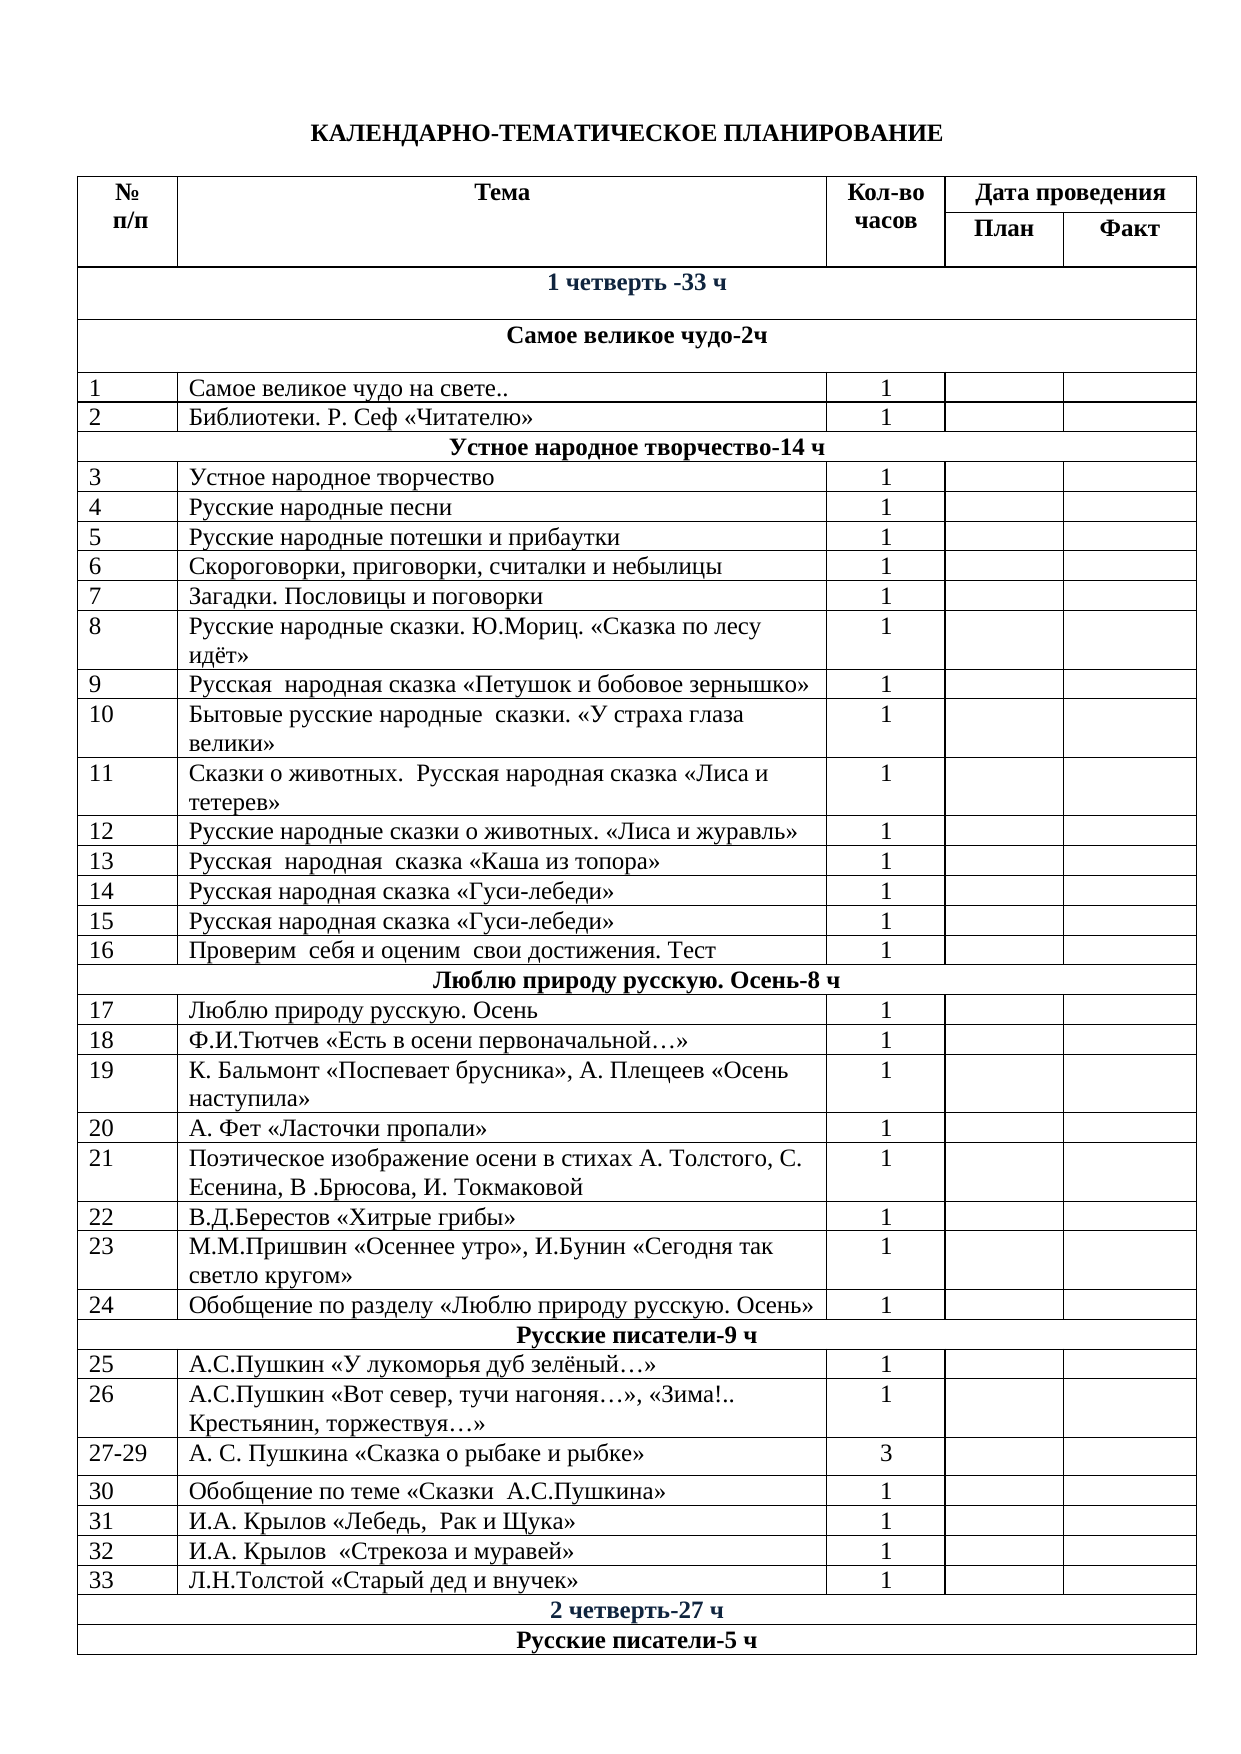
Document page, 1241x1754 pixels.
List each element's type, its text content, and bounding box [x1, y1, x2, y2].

table_cell 3 [78, 462, 177, 491]
table_cell [946, 906, 1063, 934]
table_cell [1064, 1476, 1196, 1505]
table_cell Люблю природу русскую. Осень [178, 995, 826, 1024]
table_cell [946, 611, 1063, 668]
table_cell 20 [78, 1113, 177, 1142]
table_cell [1064, 670, 1196, 698]
table_cell 1 [827, 1566, 944, 1594]
table_cell [1064, 551, 1196, 580]
table_cell Обобщение по разделу «Люблю природу русскую. Осень» [178, 1290, 826, 1319]
table_cell [1064, 995, 1196, 1024]
table_cell [946, 403, 1063, 431]
table_cell 2 четверть-27 ч [78, 1595, 1196, 1624]
table_cell [1064, 1350, 1196, 1378]
table_cell [946, 670, 1063, 698]
table_header Дата проведения [946, 177, 1196, 212]
table_cell [946, 1055, 1063, 1112]
table_cell [1064, 1506, 1196, 1535]
table_cell [1064, 1231, 1196, 1289]
table_cell 21 [78, 1143, 177, 1201]
table_cell [1064, 522, 1196, 550]
table_cell 16 [78, 936, 177, 964]
text КАЛЕНДАРНО-ТЕМАТИЧЕСКОЕ ПЛАНИРОВАНИЕ [89, 118, 1165, 147]
table_cell 11 [78, 758, 177, 815]
table_cell Русские народные сказки о животных. «Лиса и журавль» [178, 816, 826, 845]
table_cell 18 [78, 1025, 177, 1054]
table_cell 15 [78, 906, 177, 934]
table_cell Русские народные сказки. Ю.Мориц. «Сказка по лесу идёт» [178, 611, 826, 668]
table_cell [1064, 373, 1196, 401]
table_cell Устное народное творчество [178, 462, 826, 491]
table_cell [946, 373, 1063, 401]
table_cell 1 [827, 936, 944, 964]
table_cell 1 [827, 1476, 944, 1505]
table_cell [946, 1202, 1063, 1230]
table_cell М.М.Пришвин «Осеннее утро», И.Бунин «Сегодня так светло кругом» [178, 1231, 826, 1289]
table_cell 1 [827, 373, 944, 401]
table_cell 1 [827, 1113, 944, 1142]
table_cell [946, 699, 1063, 757]
table_cell 1 [827, 403, 944, 431]
table_cell [946, 1290, 1063, 1319]
table_header Тема [178, 177, 826, 266]
table_cell Русские народные потешки и прибаутки [178, 522, 826, 550]
table_cell 1 [827, 1231, 944, 1289]
table_cell 27-29 [78, 1438, 177, 1475]
table_cell [1064, 936, 1196, 964]
table_cell [1064, 1566, 1196, 1594]
table_cell 32 [78, 1536, 177, 1564]
table_cell [1064, 1143, 1196, 1201]
table_cell 12 [78, 816, 177, 845]
table_cell Самое великое чудо на свете.. [178, 373, 826, 401]
table_cell Ф.И.Тютчев «Есть в осени первоначальной…» [178, 1025, 826, 1054]
table_cell И.А. Крылов «Лебедь, Рак и Щука» [178, 1506, 826, 1535]
table_cell Проверим себя и оценим свои достижения. Тест [178, 936, 826, 964]
table_cell 13 [78, 846, 177, 875]
table_cell Бытовые русские народные сказки. «У страха глаза велики» [178, 699, 826, 757]
table_cell 1 [827, 1055, 944, 1112]
table_cell Обобщение по теме «Сказки А.С.Пушкина» [178, 1476, 826, 1505]
table_cell [946, 1350, 1063, 1378]
table_cell [1064, 611, 1196, 668]
table_cell [1064, 906, 1196, 934]
table_cell 25 [78, 1350, 177, 1378]
table_cell 1 [827, 758, 944, 815]
table_cell [1064, 1290, 1196, 1319]
table_cell [1064, 492, 1196, 521]
table_cell В.Д.Берестов «Хитрые грибы» [178, 1202, 826, 1230]
table_cell [1064, 1202, 1196, 1230]
table_cell 1 [827, 492, 944, 521]
table_cell [946, 492, 1063, 521]
table_cell 1 [827, 906, 944, 934]
table_cell 3 [827, 1438, 944, 1475]
table_cell 1 [827, 522, 944, 550]
table_cell 1 [827, 995, 944, 1024]
table_cell [946, 1379, 1063, 1437]
table_cell [946, 995, 1063, 1024]
table_cell Сказки о животных. Русская народная сказка «Лиса и тетерев» [178, 758, 826, 815]
table_cell Русская народная сказка «Гуси-лебеди» [178, 906, 826, 934]
table_cell 33 [78, 1566, 177, 1594]
table_cell 2 [78, 403, 177, 431]
table_cell 1 [827, 462, 944, 491]
table_cell 1 [827, 699, 944, 757]
table_cell 7 [78, 581, 177, 610]
table_cell Загадки. Пословицы и поговорки [178, 581, 826, 610]
table_cell Скороговорки, приговорки, считалки и небылицы [178, 551, 826, 580]
table_cell 1 [827, 670, 944, 698]
table_cell [1064, 403, 1196, 431]
table_cell [1064, 1025, 1196, 1054]
table_cell Люблю природу русскую. Осень-8 ч [78, 965, 1196, 994]
table_cell [1064, 581, 1196, 610]
table_cell 1 [827, 1350, 944, 1378]
table_cell 1 [78, 373, 177, 401]
table_cell [1064, 758, 1196, 815]
table_cell [946, 816, 1063, 845]
table_cell Русская народная сказка «Каша из топора» [178, 846, 826, 875]
table_cell Русские писатели-9 ч [78, 1320, 1196, 1348]
table_cell [946, 1566, 1063, 1594]
table_cell [946, 522, 1063, 550]
table_cell [1064, 1379, 1196, 1437]
table_cell 1 [827, 1143, 944, 1201]
table_cell [1064, 462, 1196, 491]
table_cell А. Фет «Ласточки пропали» [178, 1113, 826, 1142]
table_cell 19 [78, 1055, 177, 1112]
table_cell [946, 1536, 1063, 1564]
table_cell [1064, 846, 1196, 875]
table_cell [946, 462, 1063, 491]
table_cell [1064, 1113, 1196, 1142]
table_cell [946, 1143, 1063, 1201]
table_cell А. С. Пушкина «Сказка о рыбаке и рыбке» [178, 1438, 826, 1475]
table_cell 1 четверть -33 ч [78, 268, 1196, 319]
table_cell [946, 1476, 1063, 1505]
table_cell Устное народное творчество-14 ч [78, 432, 1196, 461]
table_cell 1 [827, 581, 944, 610]
table_cell 1 [827, 1379, 944, 1437]
table_cell Факт [1064, 213, 1196, 266]
table_header Кол-во часов [827, 177, 944, 266]
table_cell [1064, 699, 1196, 757]
table_cell [946, 846, 1063, 875]
table_cell [946, 1025, 1063, 1054]
table_cell [946, 581, 1063, 610]
table_cell 4 [78, 492, 177, 521]
table_cell А.С.Пушкин «Вот север, тучи нагоняя…», «Зима!.. Крестьянин, торжествуя…» [178, 1379, 826, 1437]
table_cell 10 [78, 699, 177, 757]
table_cell [1064, 1536, 1196, 1564]
table_cell 6 [78, 551, 177, 580]
table_cell 5 [78, 522, 177, 550]
table_cell 24 [78, 1290, 177, 1319]
table_cell Русские народные песни [178, 492, 826, 521]
table_cell 1 [827, 1202, 944, 1230]
table_cell Русские писатели-5 ч [78, 1625, 1196, 1654]
table_cell 1 [827, 611, 944, 668]
table_cell [946, 551, 1063, 580]
table_cell 23 [78, 1231, 177, 1289]
table_cell 1 [827, 816, 944, 845]
table_cell [1064, 1055, 1196, 1112]
table_cell И.А. Крылов «Стрекоза и муравей» [178, 1536, 826, 1564]
table_cell 1 [827, 1506, 944, 1535]
table_cell 1 [827, 876, 944, 905]
table_cell К. Бальмонт «Поспевает брусника», А. Плещеев «Осень наступила» [178, 1055, 826, 1112]
table_cell [946, 1506, 1063, 1535]
table_cell План [946, 213, 1063, 266]
table_cell [946, 936, 1063, 964]
table_cell [946, 876, 1063, 905]
table_cell 1 [827, 1025, 944, 1054]
table_cell 1 [827, 551, 944, 580]
table_cell Русская народная сказка «Петушок и бобовое зернышко» [178, 670, 826, 698]
table_cell 9 [78, 670, 177, 698]
table_cell [1064, 876, 1196, 905]
table_cell Поэтическое изображение осени в стихах А. Толстого, С. Есенина, В .Брюсова, И. Токмаковой [178, 1143, 826, 1201]
table_cell Л.Н.Толстой «Старый дед и внучек» [178, 1566, 826, 1594]
table_cell [1064, 1438, 1196, 1475]
table_cell 1 [827, 846, 944, 875]
table_cell [1064, 816, 1196, 845]
table_cell 31 [78, 1506, 177, 1535]
table_cell [946, 758, 1063, 815]
table_cell 26 [78, 1379, 177, 1437]
table_cell [946, 1231, 1063, 1289]
table_cell [946, 1438, 1063, 1475]
table_cell [946, 1113, 1063, 1142]
table_cell 17 [78, 995, 177, 1024]
table_header № п/п [78, 177, 177, 266]
table_cell 1 [827, 1536, 944, 1564]
table_cell 8 [78, 611, 177, 668]
table_cell 14 [78, 876, 177, 905]
table_cell 22 [78, 1202, 177, 1230]
table_cell Библиотеки. Р. Сеф «Читателю» [178, 403, 826, 431]
table_cell 30 [78, 1476, 177, 1505]
table_cell А.С.Пушкин «У лукоморья дуб зелёный…» [178, 1350, 826, 1378]
table_cell 1 [827, 1290, 944, 1319]
table_cell Русская народная сказка «Гуси-лебеди» [178, 876, 826, 905]
table_cell Самое великое чудо-2ч [78, 320, 1196, 372]
